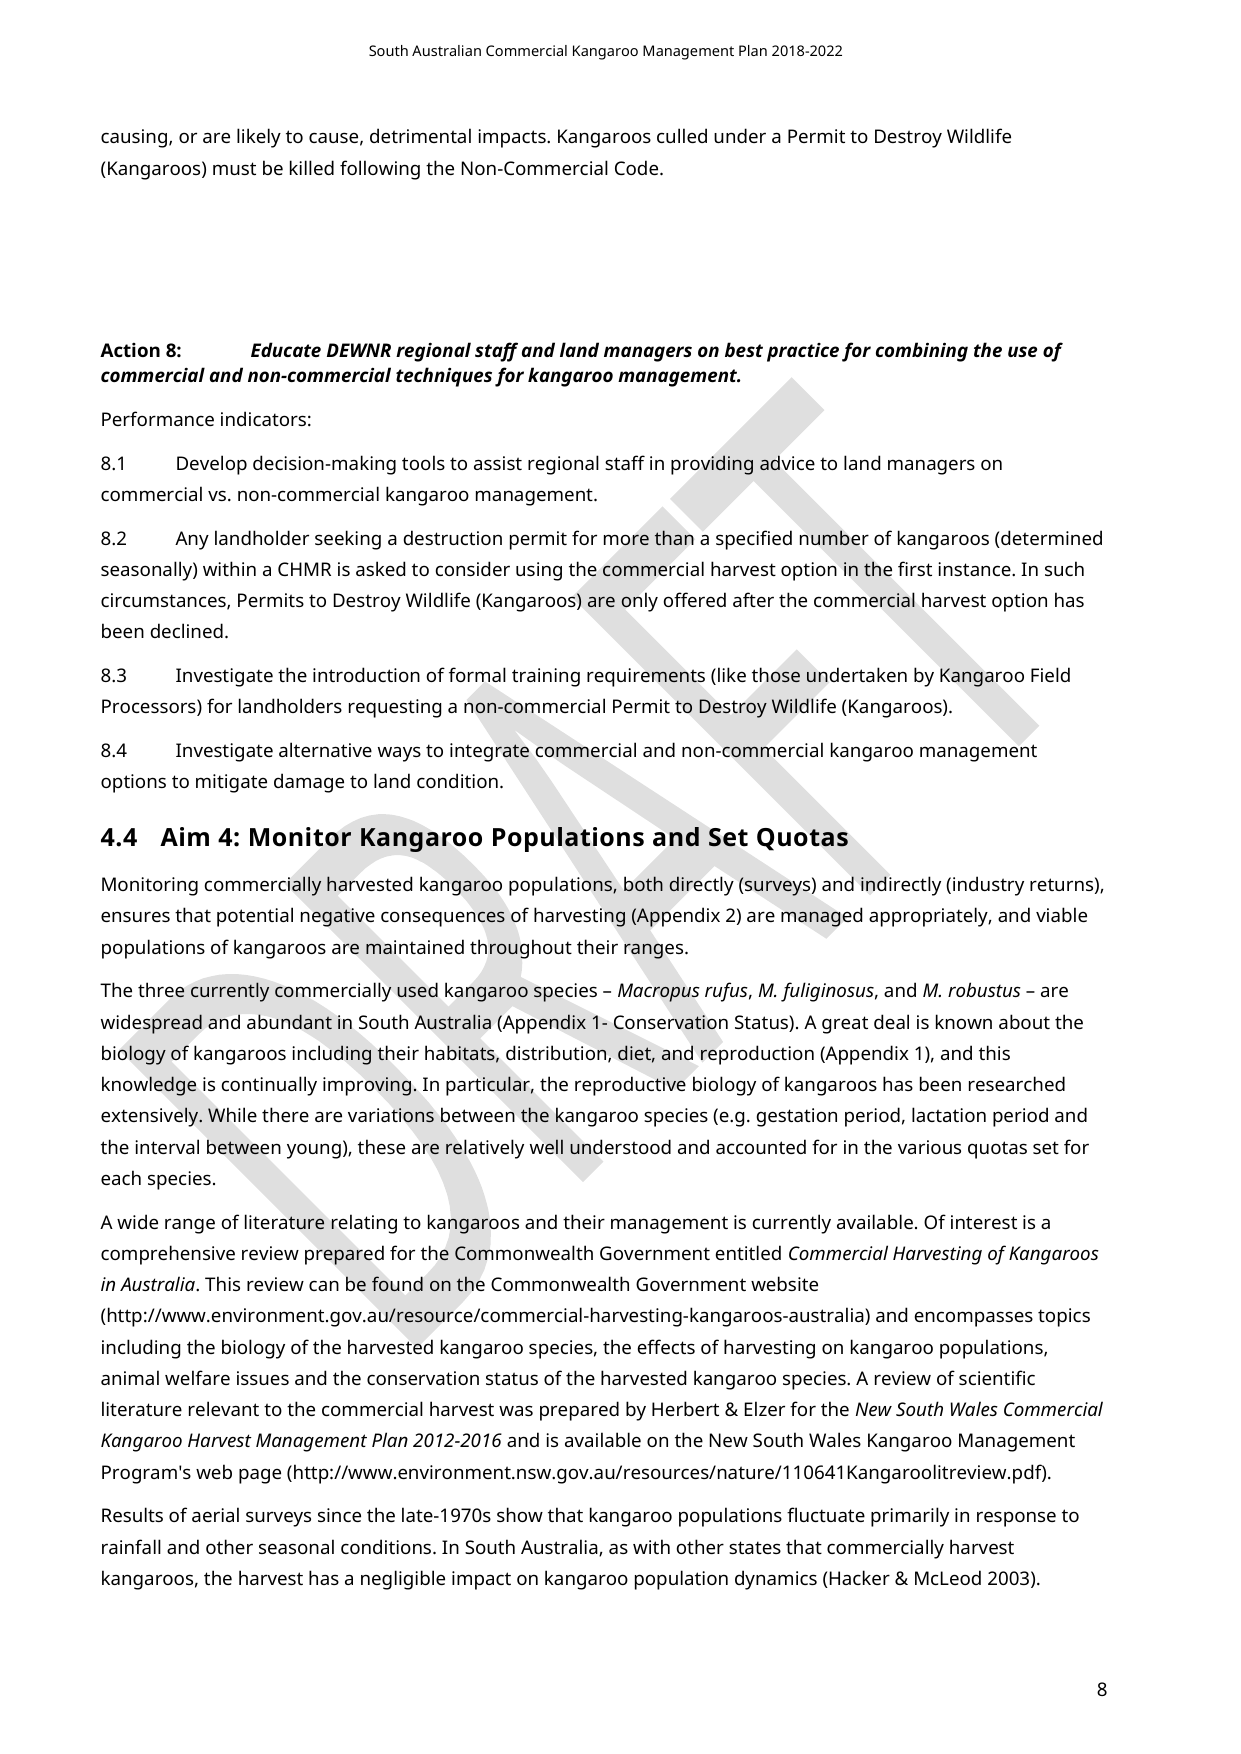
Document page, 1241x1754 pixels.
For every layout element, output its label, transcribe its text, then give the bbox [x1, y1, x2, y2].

text A wide range of literature relating to kangaroos and their management is currently available. Of interest is a comprehensive review prepared for the Commonwealth Government entitled Commercial Harvesting of Kangaroos in Australia. This review can be found on the Commonwealth Government website (http://www.environment.gov.au/resource/commercial-harvesting-kangaroos-australia) and encompasses topics including the biology of the harvested kangaroo species, the effects of harvesting on kangaroo populations, animal welfare issues and the conservation status of the harvested kangaroo species. A review of scientific literature relevant to the commercial harvest was prepared by Herbert & Elzer for the New South Wales Commercial Kangaroo Harvest Management Plan 2012-2016 and is available on the New South Wales Kangaroo Management Program's web page (http://www.environment.nsw.gov.au/resources/nature/110641Kangaroolitreview.pdf). [100, 1203, 1107, 1484]
text 8.3 Investigate the introduction of formal training requirements (like those undertaken by Kangaroo Field Processors) for landholders requesting a non-commercial Permit to Destroy Wildlife (Kangaroos). [100, 657, 1107, 719]
text 8.4 Investigate alternative ways to integrate commercial and non-commercial kangaroo management options to mitigate damage to land condition. [100, 732, 1107, 794]
text 8.1 Develop decision-making tools to assist regional staff in providing advice to land managers on commercial vs. non-commercial kangaroo management. [100, 444, 1107, 507]
text 8.2 Any landholder seeking a destruction permit for more than a specified number of kangaroos (determined seasonally) within a CHMR is asked to consider using the commercial harvest option in the first instance. In such circumstances, Permits to Destroy Wildlife (Kangaroos) are only offered after the commercial harvest option has been declined. [100, 519, 1107, 644]
subtitle Educate DEWNR regional staff and land managers on best practice for combining the use of commercial and non-commercial techniques for kangaroo management. [100, 337, 1107, 388]
text The three currently commercially used kangaroo species – Macropus rufus, M. fuliginosus, and M. robustus – are widespread and abundant in South Australia (Appendix 1- Conservation Status). A great deal is known about the biology of kangaroos including their habitats, distribution, diet, and reproduction (Appendix 1), and this knowledge is continually improving. In particular, the reproductive biology of kangaroos has been researched extensively. While there are variations between the kangaroo species (e.g. gestation period, lactation period and the interval between young), these are relatively well understood and accounted for in the various quotas set for each species. [100, 972, 1107, 1191]
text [100, 118, 1107, 181]
subtitle Aim 4: Monitor Kangaroo Populations and Set Quotas [100, 819, 1107, 853]
text Results of aerial surveys since the late-1970s show that kangaroo populations fluctuate primarily in response to rainfall and other seasonal conditions. In South Australia, as with other states that commercially harvest kangaroos, the harvest has a negligible impact on kangaroo population dynamics (Hacker & McLeod 2003). [100, 1497, 1107, 1591]
text Performance indicators: [100, 400, 1107, 432]
text Monitoring commercially harvested kangaroo populations, both directly (surveys) and indirectly (industry returns), ensures that potential negative consequences of harvesting (Appendix 2) are managed appropriately, and viable populations of kangaroos are maintained throughout their ranges. [100, 866, 1107, 959]
